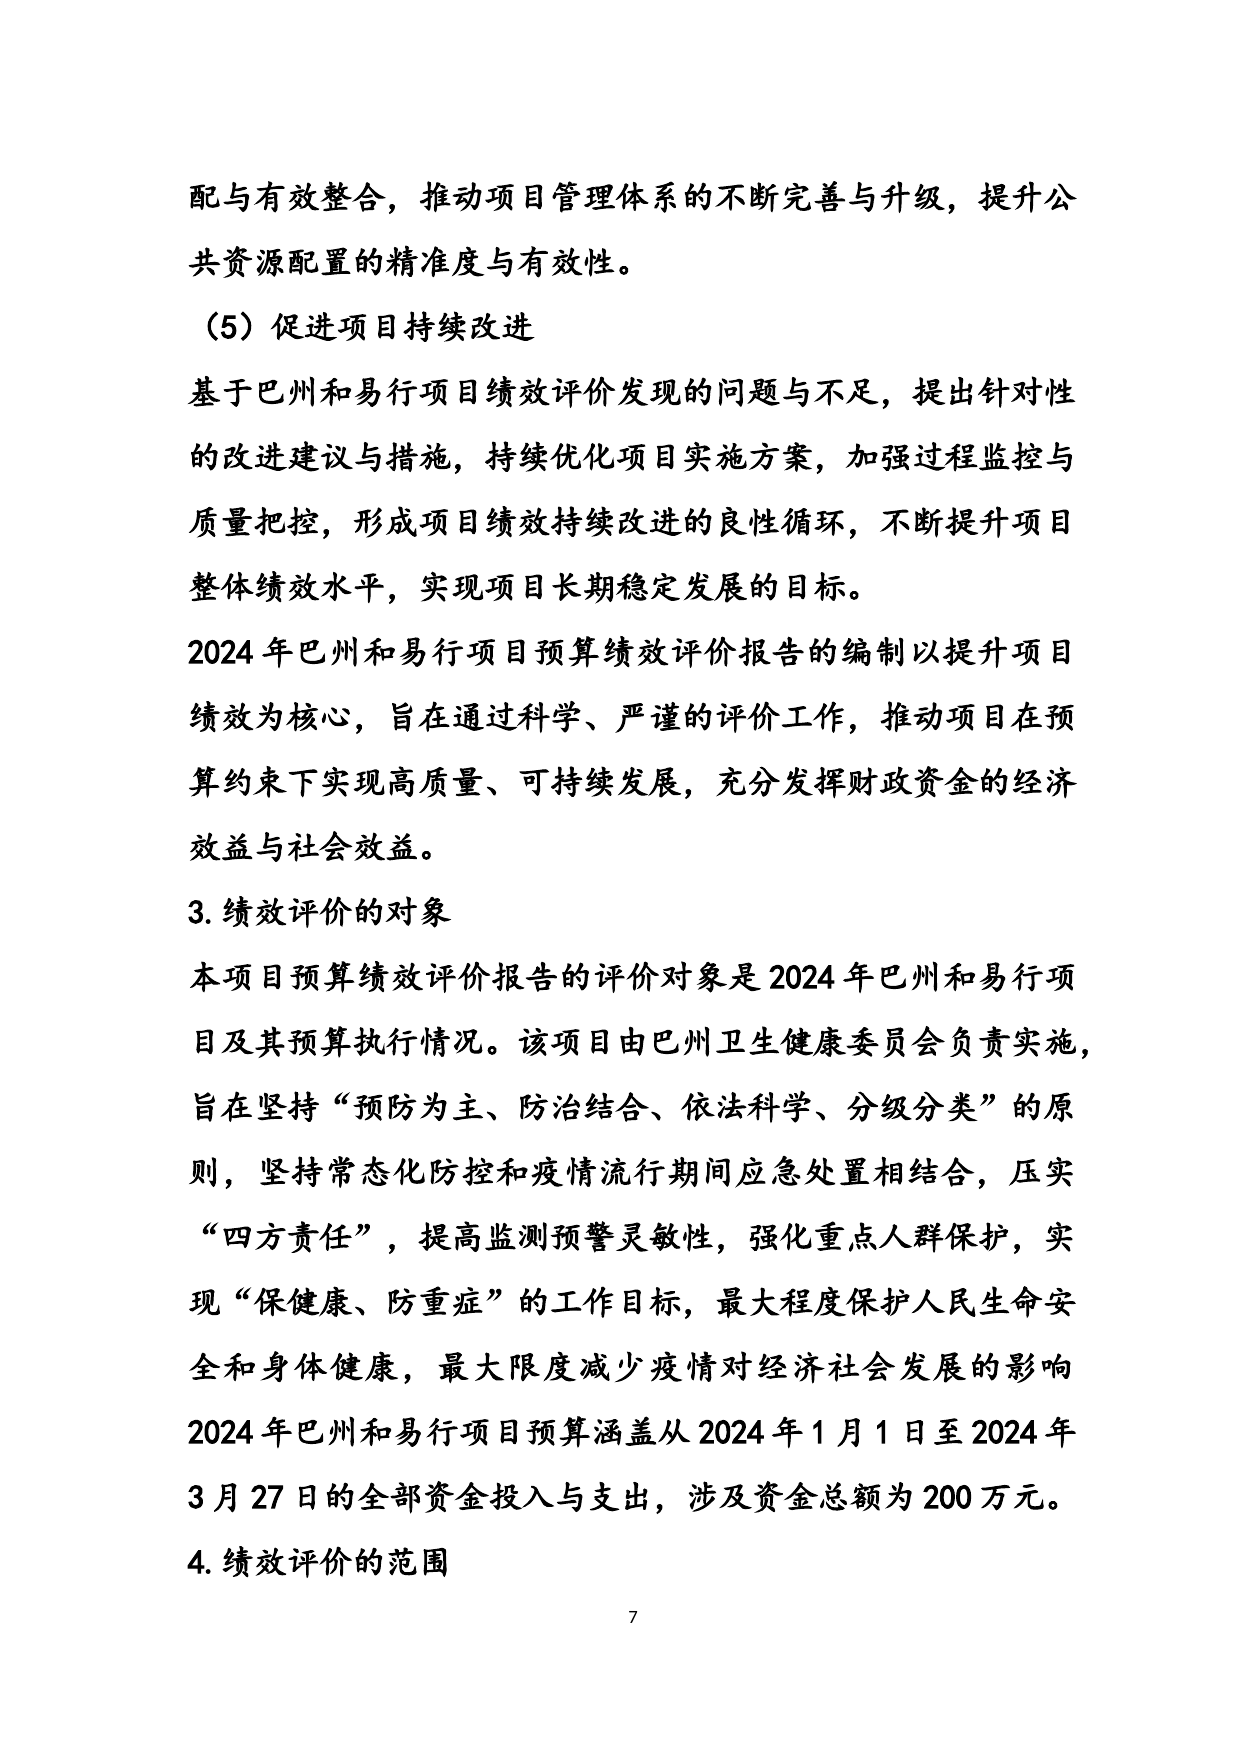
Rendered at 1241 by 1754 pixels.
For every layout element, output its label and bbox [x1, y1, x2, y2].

text [187, 162, 1078, 1592]
